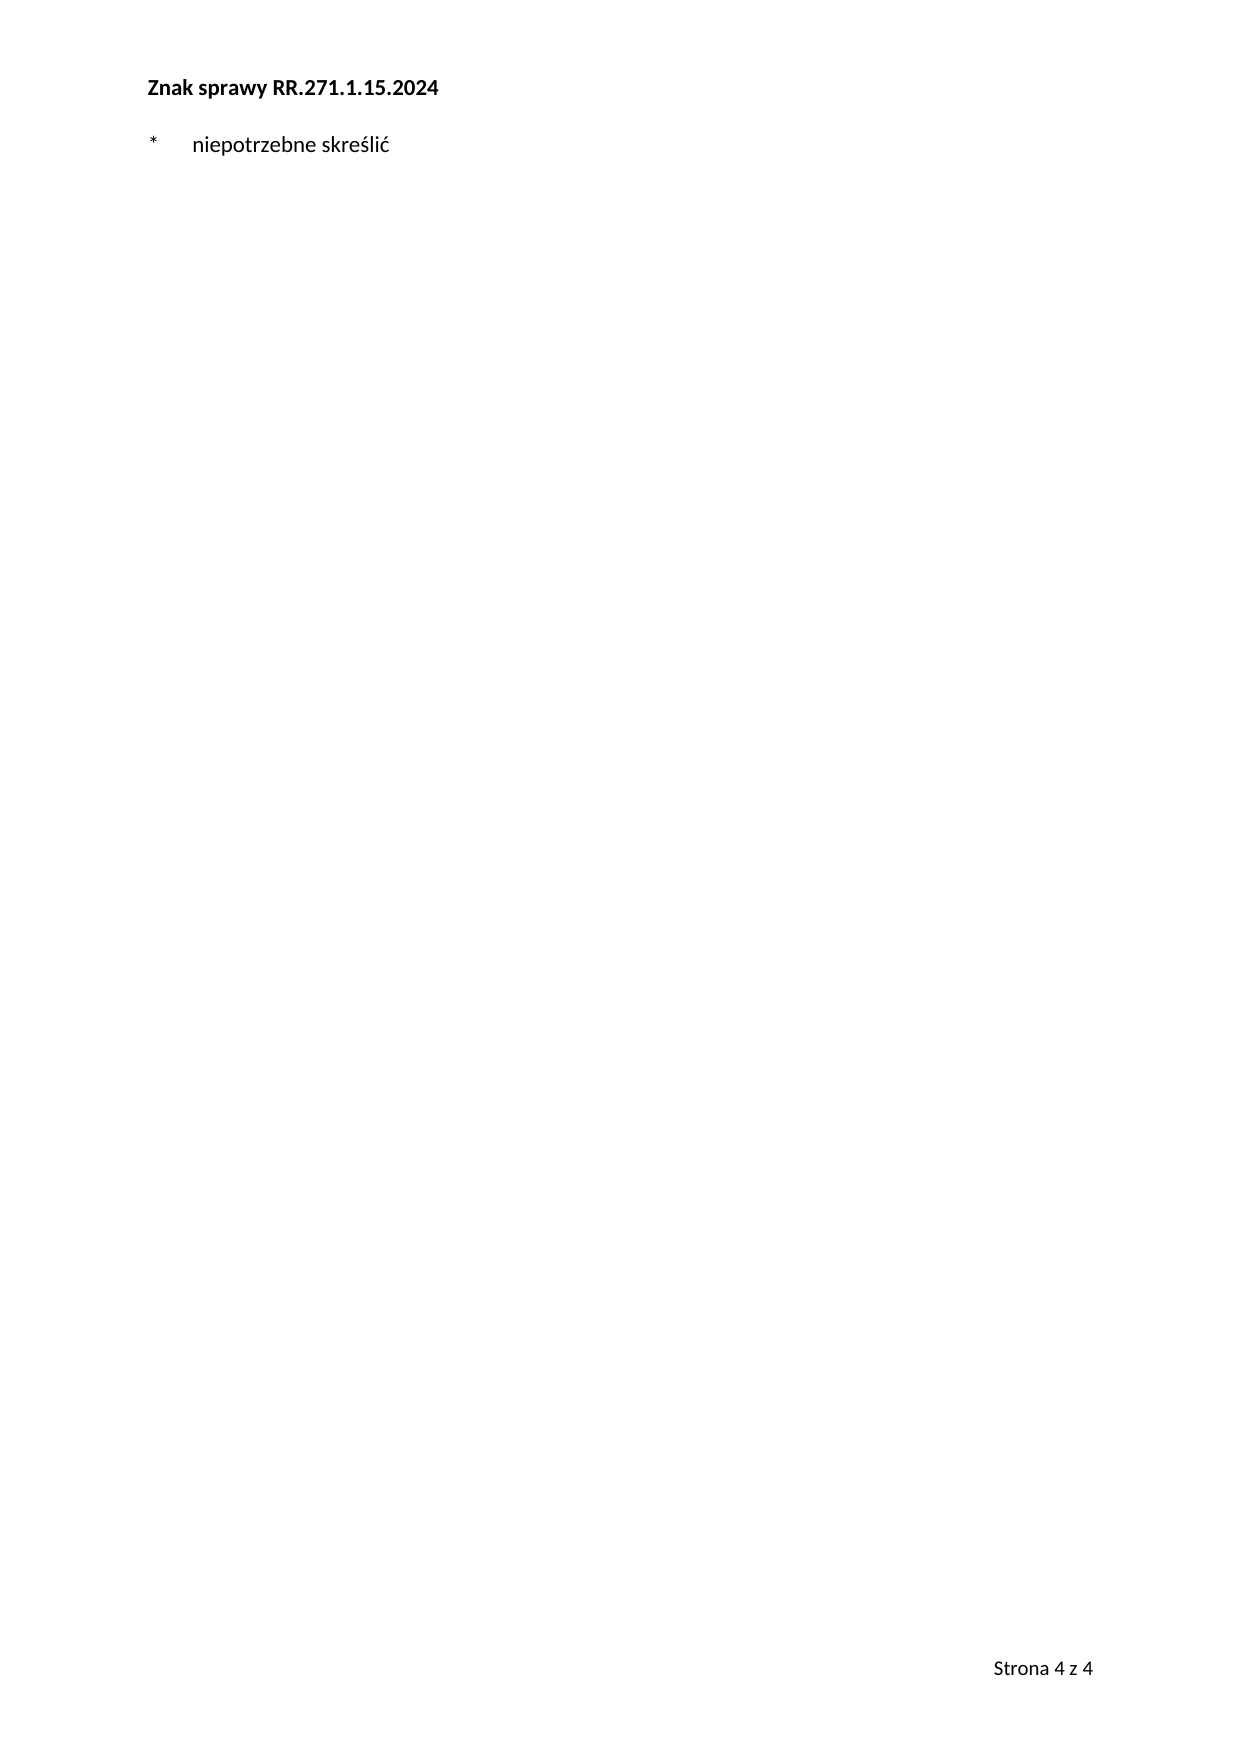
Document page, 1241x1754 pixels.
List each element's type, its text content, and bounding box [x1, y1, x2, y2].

text * niepotrzebne skreślić [148, 130, 1093, 158]
